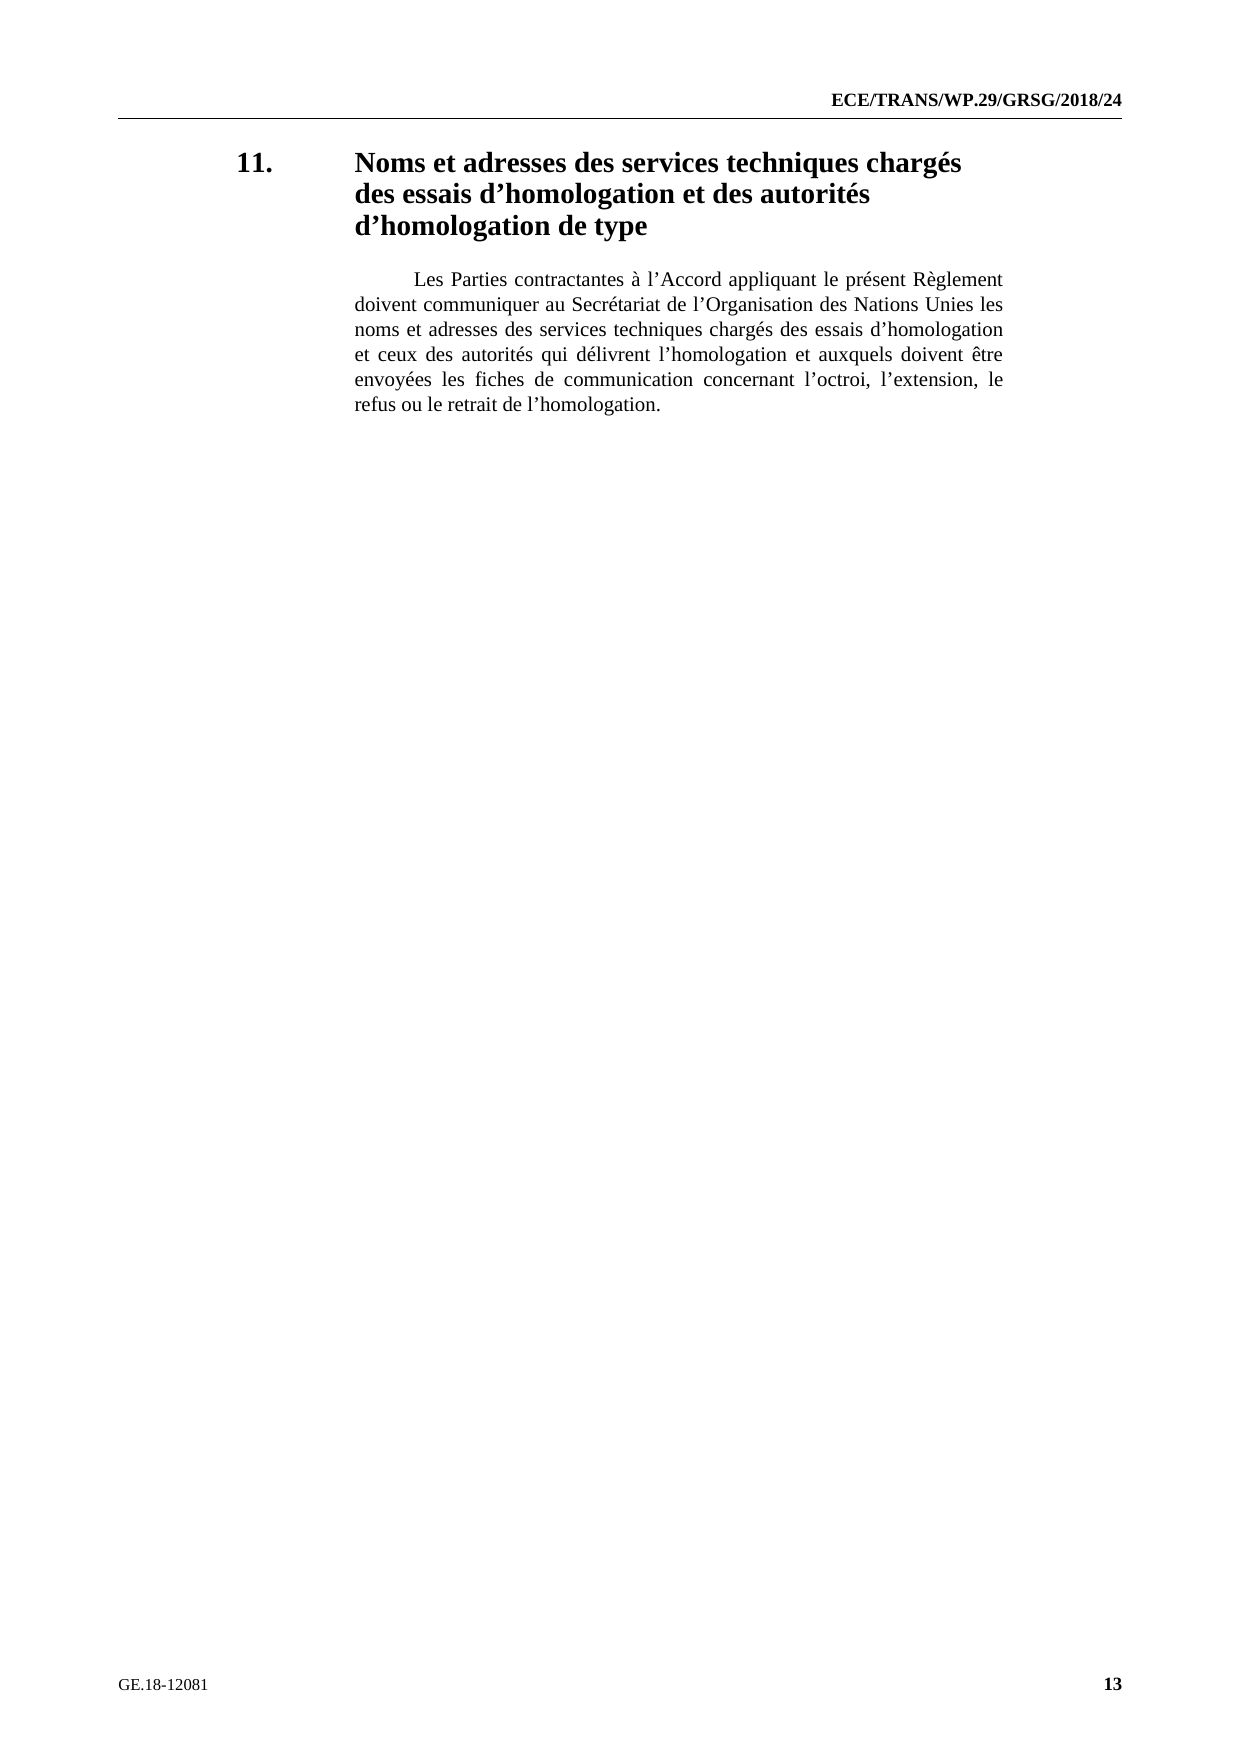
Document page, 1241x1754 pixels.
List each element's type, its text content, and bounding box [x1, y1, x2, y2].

text Les Parties contractantes à l’Accord appliquant le présent Règlement doivent communiquer au Secrétariat de l’Organisation des Nations Unies les noms et adresses des services techniques chargés des essais d’homologation et ceux des autorités qui délivrent l’homologation et auxquels doivent être envoyées les fiches de communication concernant l’octroi, l’extension, le refus ou le retrait de l’homologation. [354, 266, 1004, 416]
text 11. Noms et adresses des services techniques chargés des essais d’homologation et des autorités d’homologation de type [236, 148, 1004, 241]
